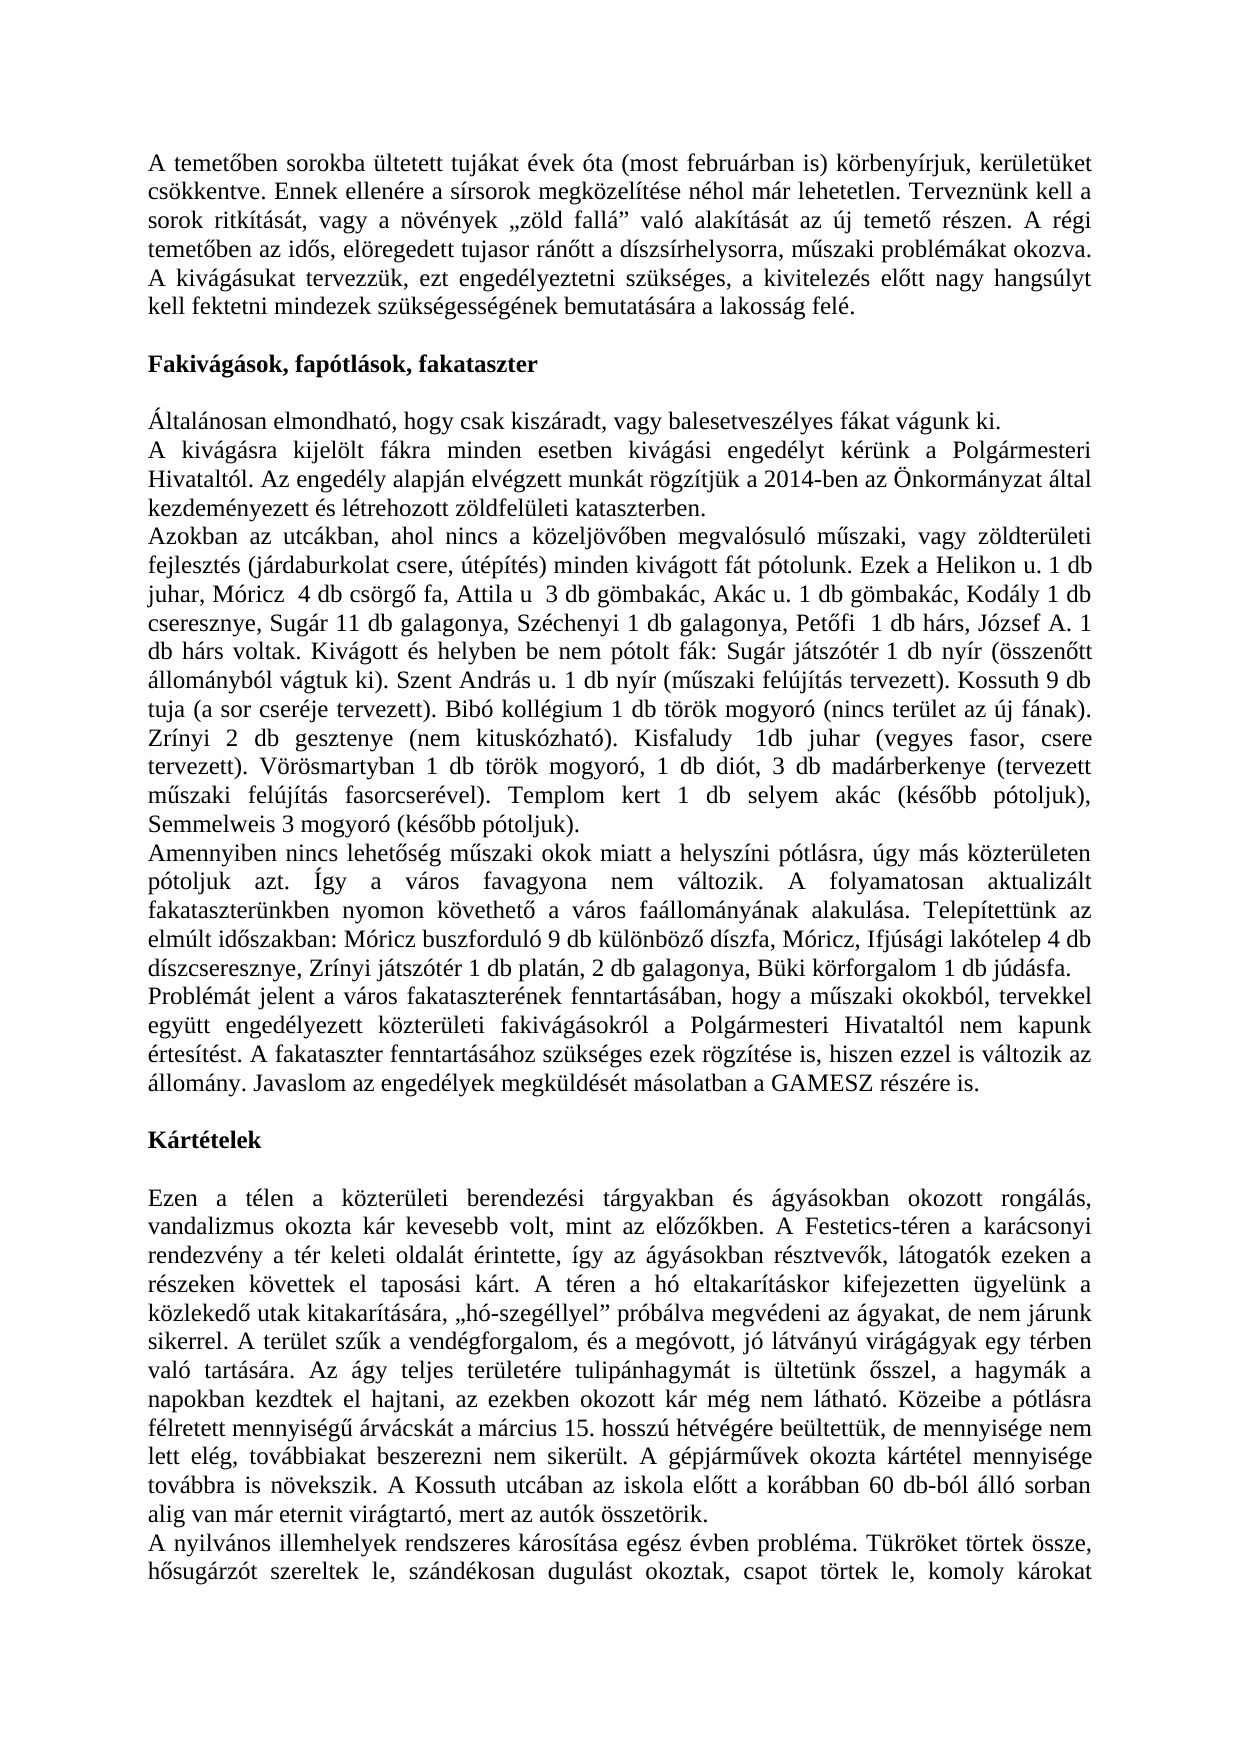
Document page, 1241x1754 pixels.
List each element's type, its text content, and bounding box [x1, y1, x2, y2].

text Általánosan elmondható, hogy csak kiszáradt, vagy balesetveszélyes fákat vágunk ki. [148, 406, 1093, 435]
text Ezen a télen a közterületi berendezési tárgyakban és ágyásokban okozott rongálás, vandalizmus okozta kár kevesebb volt, mint az előzőkben. A Festetics-téren a karácsonyi rendezvény a tér keleti oldalát érintette, így az ágyásokban résztvevők, látogatók ezeken a részeken követtek el taposási kárt. A téren a hó eltakarításkor kifejezetten ügyelünk a közlekedő utak kitakarítására, „hó-szegéllyel” próbálva megvédeni az ágyakat, de nem járunk sikerrel. A terület szűk a vendégforgalom, és a megóvott, jó látványú virágágyak egy térben való tartására. Az ágy teljes területére tulipánhagymát is ültetünk ősszel, a hagymák a napokban kezdtek el hajtani, az ezekben okozott kár még nem látható. Közeibe a pótlásra félretett mennyiségű árvácskát a március 15. hosszú hétvégére beültettük, de mennyisége nem lett elég, továbbiakat beszerezni nem sikerült. A gépjárművek okozta kártétel mennyisége továbbra is növekszik. A Kossuth utcában az iskola előtt a korábban 60 db-ból álló sorban alig van már eternit virágtartó, mert az autók összetörik. [148, 1183, 1093, 1528]
text Amennyiben nincs lehetőség műszaki okok miatt a helyszíni pótlásra, úgy más közterületen pótoljuk azt. Így a város favagyona nem változik. A folyamatosan aktualizált fakataszterünkben nyomon követhető a város faállományának alakulása. Telepítettünk az elmúlt időszakban: Móricz buszforduló 9 db különböző díszfa, Móricz, Ifjúsági lakótelep 4 db díszcseresznye, Zrínyi játszótér 1 db platán, 2 db galagonya, Büki körforgalom 1 db júdásfa. [148, 838, 1093, 981]
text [148, 1528, 1093, 1585]
text Fakivágások, fapótlások, fakataszter [148, 349, 1093, 378]
text Azokban az utcákban, ahol nincs a közeljövőben megvalósuló műszaki, vagy zöldterületi fejlesztés (járdaburkolat csere, útépítés) minden kivágott fát pótolunk. Ezek a Helikon u. 1 db juhar, Móricz 4 db csörgő fa, Attila u 3 db gömbakác, Akác u. 1 db gömbakác, Kodály 1 db cseresznye, Sugár 11 db galagonya, Széchenyi 1 db galagonya, Petőfi 1 db hárs, József A. 1 db hárs voltak. Kivágott és helyben be nem pótolt fák: Sugár játszótér 1 db nyír (összenőtt állományból vágtuk ki). Szent András u. 1 db nyír (műszaki felújítás tervezett). Kossuth 9 db tuja (a sor cseréje tervezett). Bibó kollégium 1 db török mogyoró (nincs terület az új fának). Zrínyi 2 db gesztenye (nem kituskózható). Kisfaludy 1db juhar (vegyes fasor, csere tervezett). Vörösmartyban 1 db török mogyoró, 1 db diót, 3 db madárberkenye (tervezett műszaki felújítás fasorcserével). Templom kert 1 db selyem akác (később pótoljuk), Semmelweis 3 mogyoró (később pótoljuk). [148, 521, 1093, 838]
text A kivágásra kijelölt fákra minden esetben kivágási engedélyt kérünk a Polgármesteri Hivataltól. Az engedély alapján elvégzett munkát rögzítjük a 2014-ben az Önkormányzat által kezdeményezett és létrehozott zöldfelületi kataszterben. [148, 435, 1093, 521]
text Kártételek [148, 1125, 1093, 1154]
text A temetőben sorokba ültetett tujákat évek óta (most februárban is) körbenyírjuk, kerületüket csökkentve. Ennek ellenére a sírsorok megközelítése néhol már lehetetlen. Terveznünk kell a sorok ritkítását, vagy a növények „zöld fallá” való alakítását az új temető részen. A régi temetőben az idős, elöregedett tujasor ránőtt a díszsírhelysorra, műszaki problémákat okozva. A kivágásukat tervezzük, ezt engedélyeztetni szükséges, a kivitelezés előtt nagy hangsúlyt kell fektetni mindezek szükségességének bemutatására a lakosság felé. [148, 148, 1093, 320]
text Problémát jelent a város fakataszterének fenntartásában, hogy a műszaki okokból, tervekkel együtt engedélyezett közterületi fakivágásokról a Polgármesteri Hivataltól nem kapunk értesítést. A fakataszter fenntartásához szükséges ezek rögzítése is, hiszen ezzel is változik az állomány. Javaslom az engedélyek megküldését másolatban a GAMESZ részére is. [148, 981, 1093, 1096]
